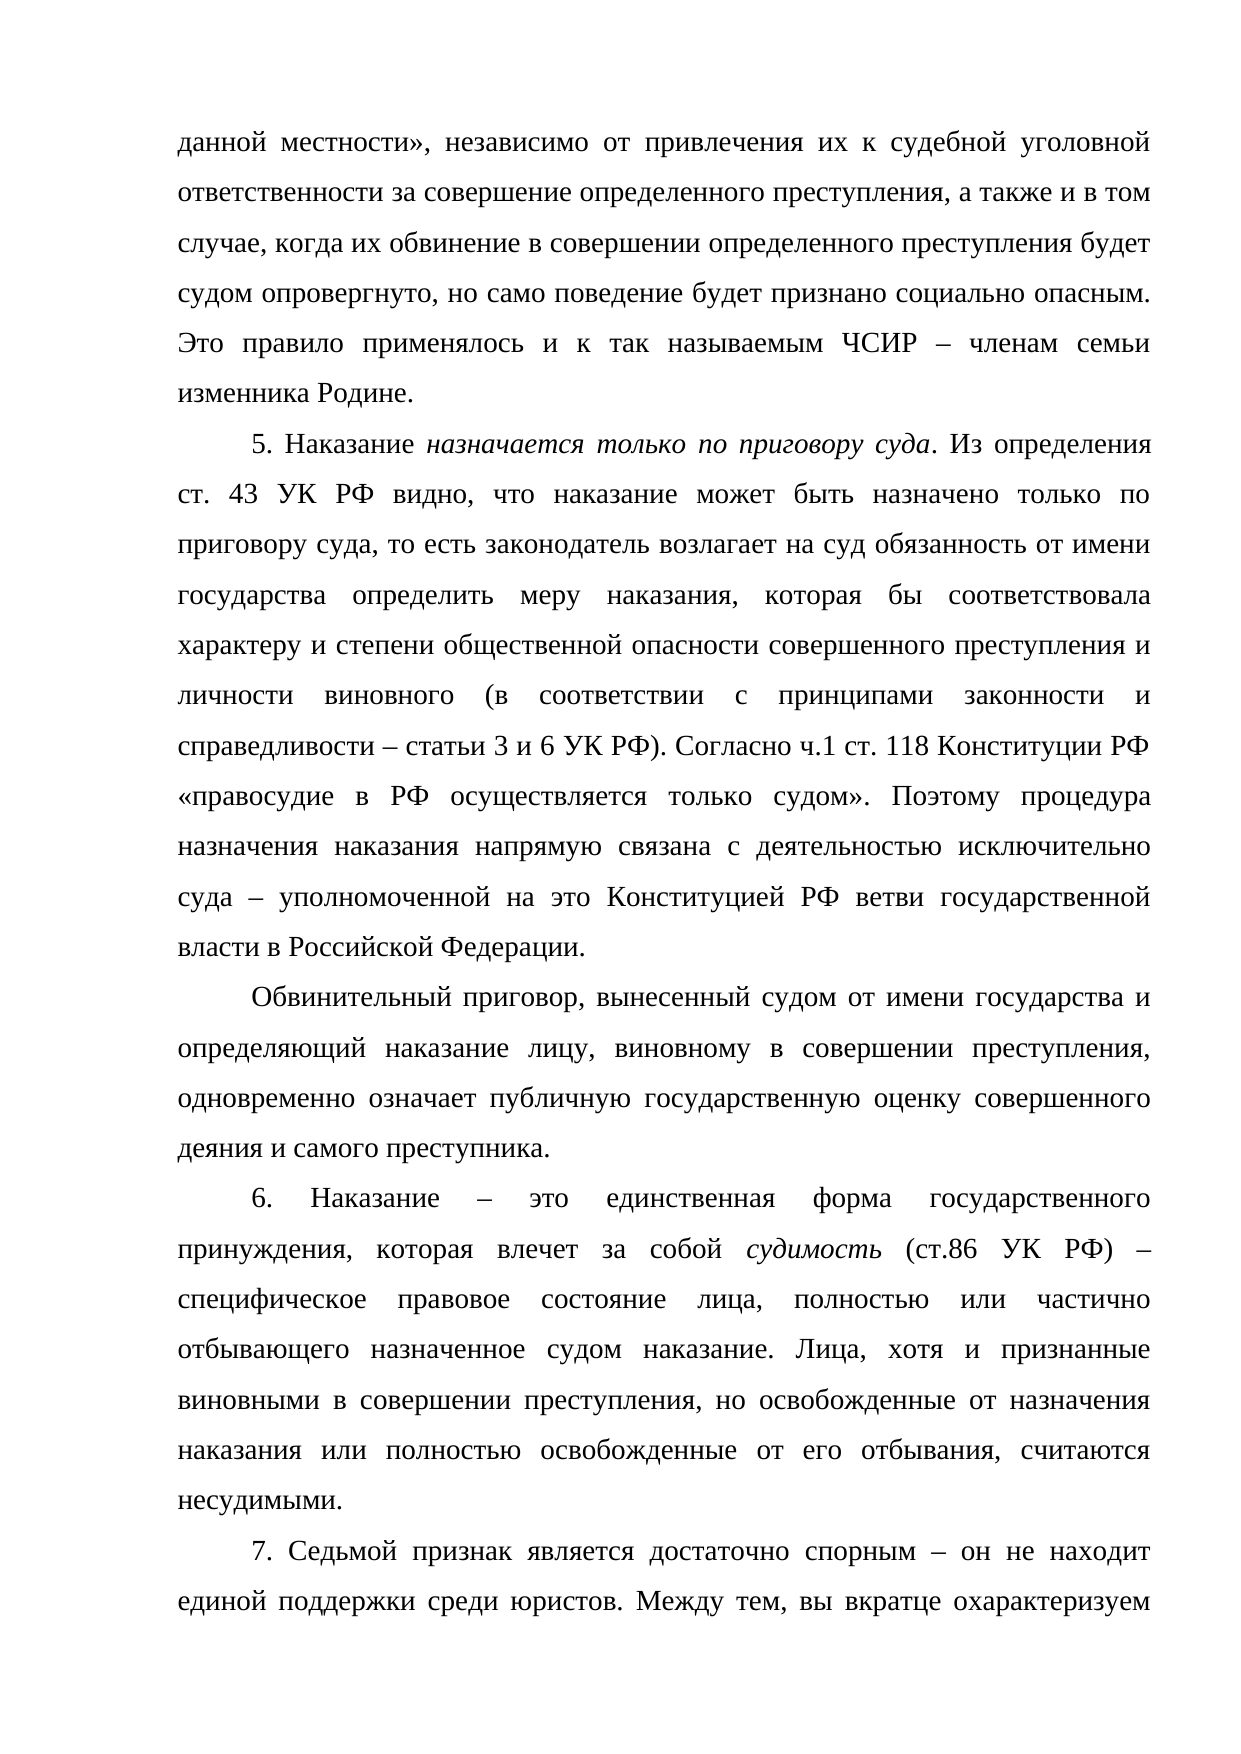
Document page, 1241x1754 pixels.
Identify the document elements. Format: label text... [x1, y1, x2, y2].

text 6. Наказание – это единственная форма государственного принуждения, которая влечет за собой судимость (ст.86 УК РФ) – специфическое правовое состояние лица, полностью или частично отбывающего назначенное судом наказание. Лица, хотя и признанные виновными в совершении преступления, но освобожденные от назначения наказания или полностью освобожденные от его отбывания, считаются несудимыми. [177, 1181, 1152, 1516]
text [177, 1533, 1152, 1617]
text 5. Наказание назначается только по приговору суда. Из определения ст. 43 УК РФ видно, что наказание может быть назначено только по приговору суда, то есть законодатель возлагает на суд обязанность от имени государства определить меру наказания, которая бы соответствовала характеру и степени общественной опасности совершенного преступления и личности виновного (в соответствии с принципами законности и справедливости – статьи 3 и 6 УК РФ). Согласно ч.1 ст. 118 Конституции РФ «правосудие в РФ осуществляется только судом». Поэтому процедура назначения наказания напрямую связана с деятельностью исключительно суда – уполномоченной на это Конституцией РФ ветви государственной власти в Российской Федерации. [177, 426, 1152, 963]
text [177, 124, 1152, 409]
text Обвинительный приговор, вынесенный судом от имени государства и определяющий наказание лицу, виновному в совершении преступления, одновременно означает публичную государственную оценку совершенного деяния и самого преступника. [177, 979, 1152, 1164]
